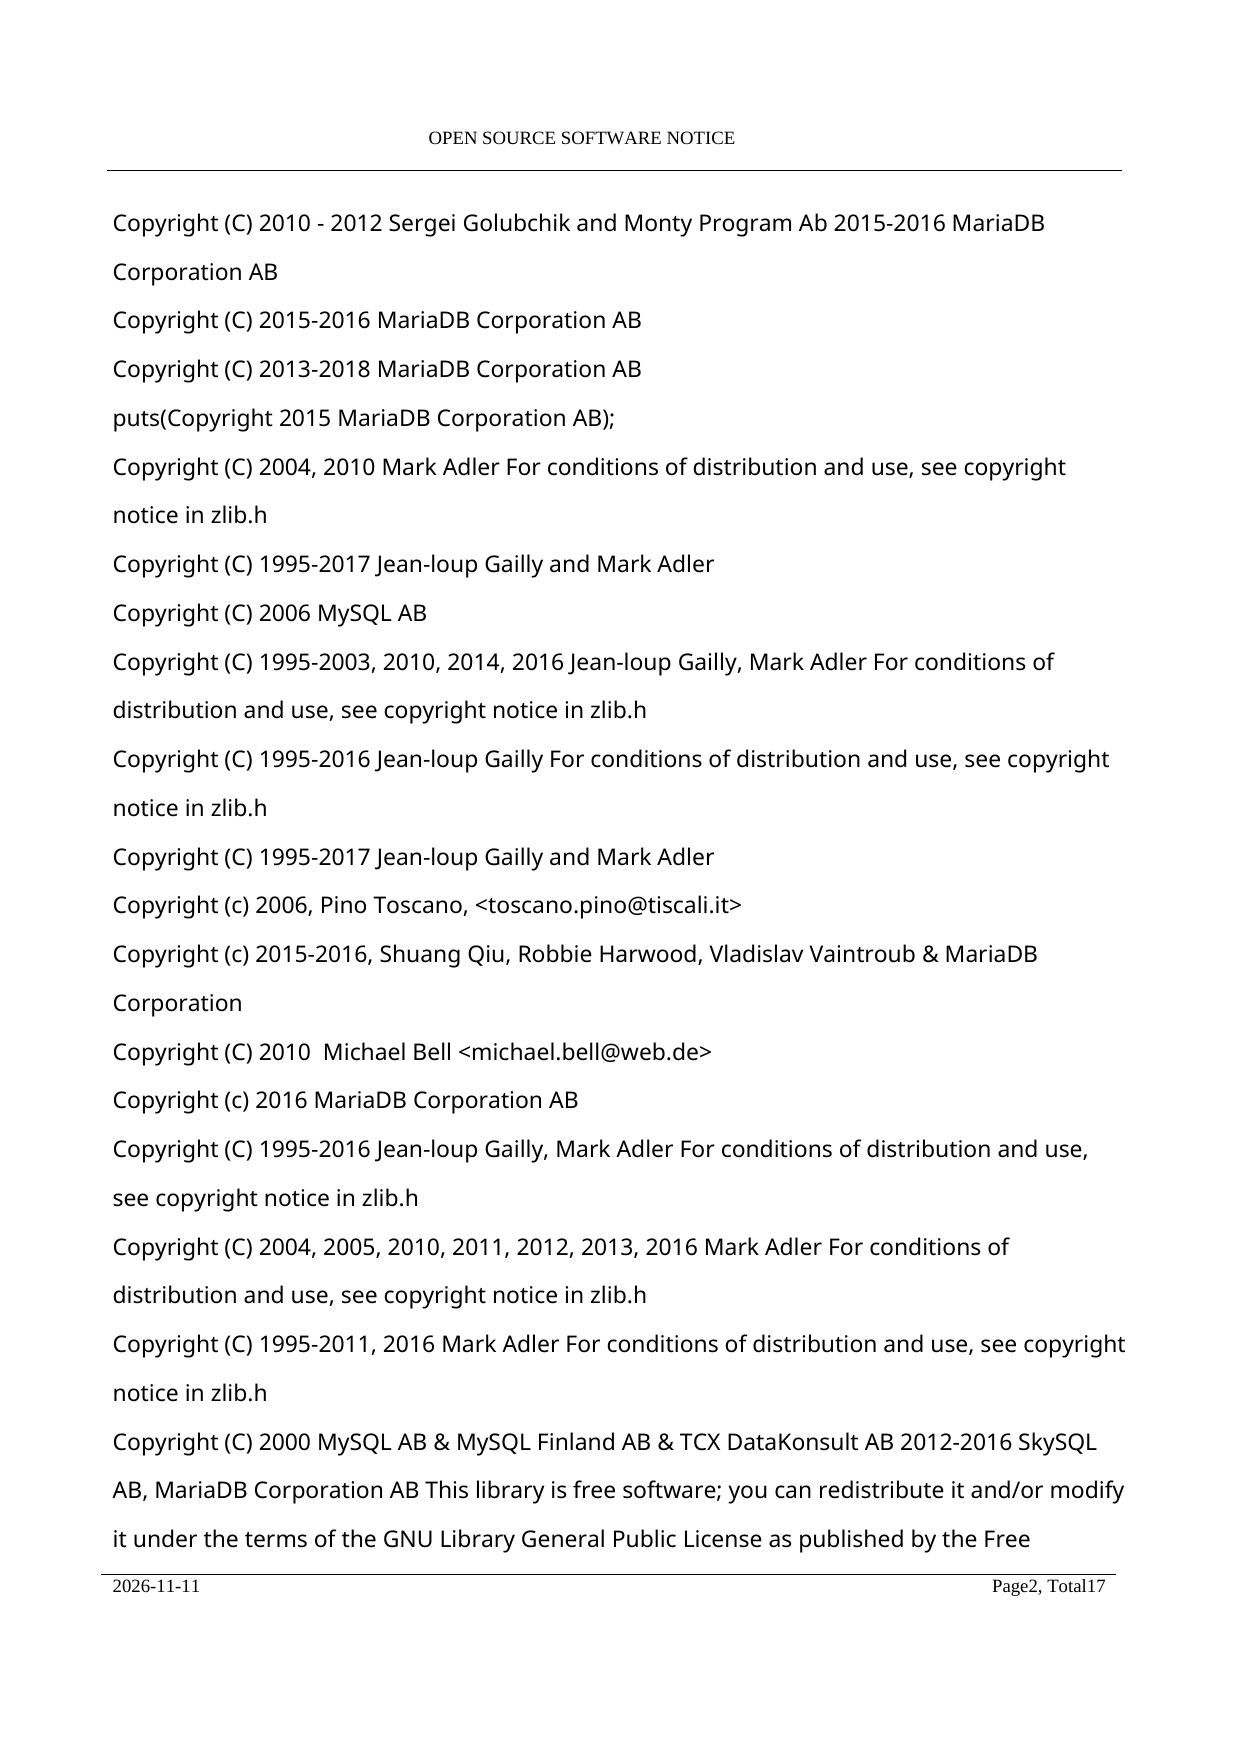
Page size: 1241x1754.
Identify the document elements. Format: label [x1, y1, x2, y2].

text [112, 206, 1128, 1555]
